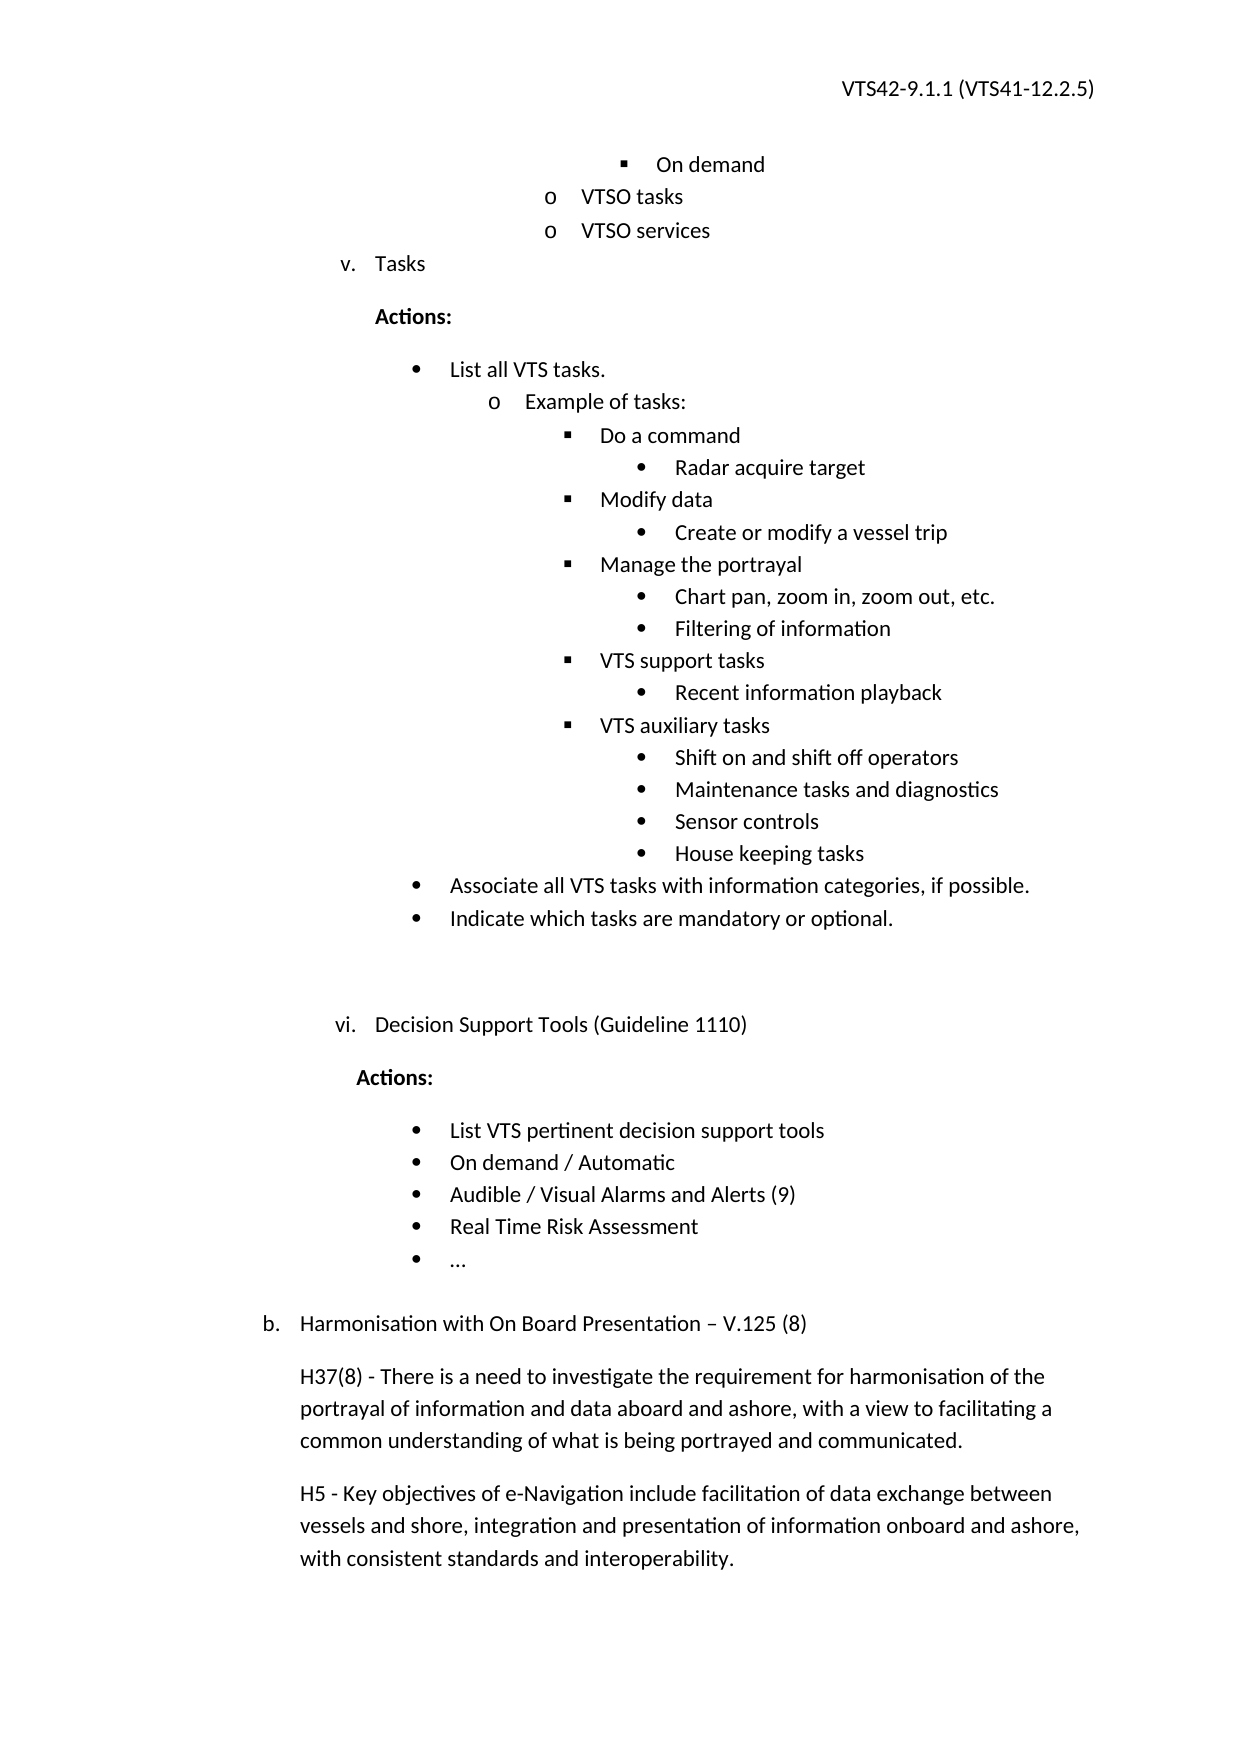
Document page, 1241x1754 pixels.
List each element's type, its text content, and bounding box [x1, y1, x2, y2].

text Actions: [356, 1063, 1090, 1091]
list VTS support tasks [562, 646, 1090, 674]
list Decision Support Tools (Guideline 1110) [356, 1010, 1090, 1038]
list On demand / Automatic [412, 1148, 1090, 1176]
list Filtering of information [637, 614, 1090, 642]
list Sensor controls [637, 807, 1090, 835]
text H37(8) - There is a need to investigate the requirement for harmonisation of the portrayal of information and data aboard and ashore, with a view to facilitating a common understanding of what is being portrayed and communicated. [300, 1362, 1090, 1454]
list Real Time Risk Assessment [412, 1212, 1090, 1241]
text H5 - Key objectives of e-Navigation include facilitation of data exchange between vessels and shore, integration and presentation of information onboard and ashore, with consistent standards and interoperability. [300, 1479, 1090, 1572]
list Manage the portrayal [562, 550, 1090, 578]
list On demand [619, 150, 1090, 178]
list VTSO tasks [544, 182, 1090, 211]
list House keeping tasks [637, 839, 1090, 867]
list VTS auxiliary tasks [562, 711, 1090, 739]
list Example of tasks: [487, 387, 1090, 417]
list Modify data [562, 485, 1090, 513]
list Chart pan, zoom in, zoom out, etc. [637, 582, 1090, 610]
list Audible / Visual Alarms and Alerts (9) [412, 1180, 1090, 1208]
list Do a command [562, 421, 1090, 449]
list VTSO services [544, 216, 1090, 245]
text Actions: [375, 302, 1090, 330]
list List VTS pertinent decision support tools [412, 1116, 1090, 1144]
list Radar acquire target [637, 453, 1090, 481]
list Shift on and shift off operators [637, 743, 1090, 771]
list Maintenance tasks and diagnostics [637, 775, 1090, 803]
list … [412, 1245, 1090, 1273]
list Associate all VTS tasks with information categories, if possible. [412, 872, 1090, 900]
list Tasks [356, 249, 1090, 277]
list Recent information playback [637, 678, 1090, 707]
list List all VTS tasks. [412, 355, 1090, 383]
list Indicate which tasks are mandatory or optional. [412, 904, 1090, 932]
list Harmonisation with On Board Presentation – V.125 (8) [262, 1309, 1090, 1337]
list Create or modify a vessel trip [637, 518, 1090, 546]
